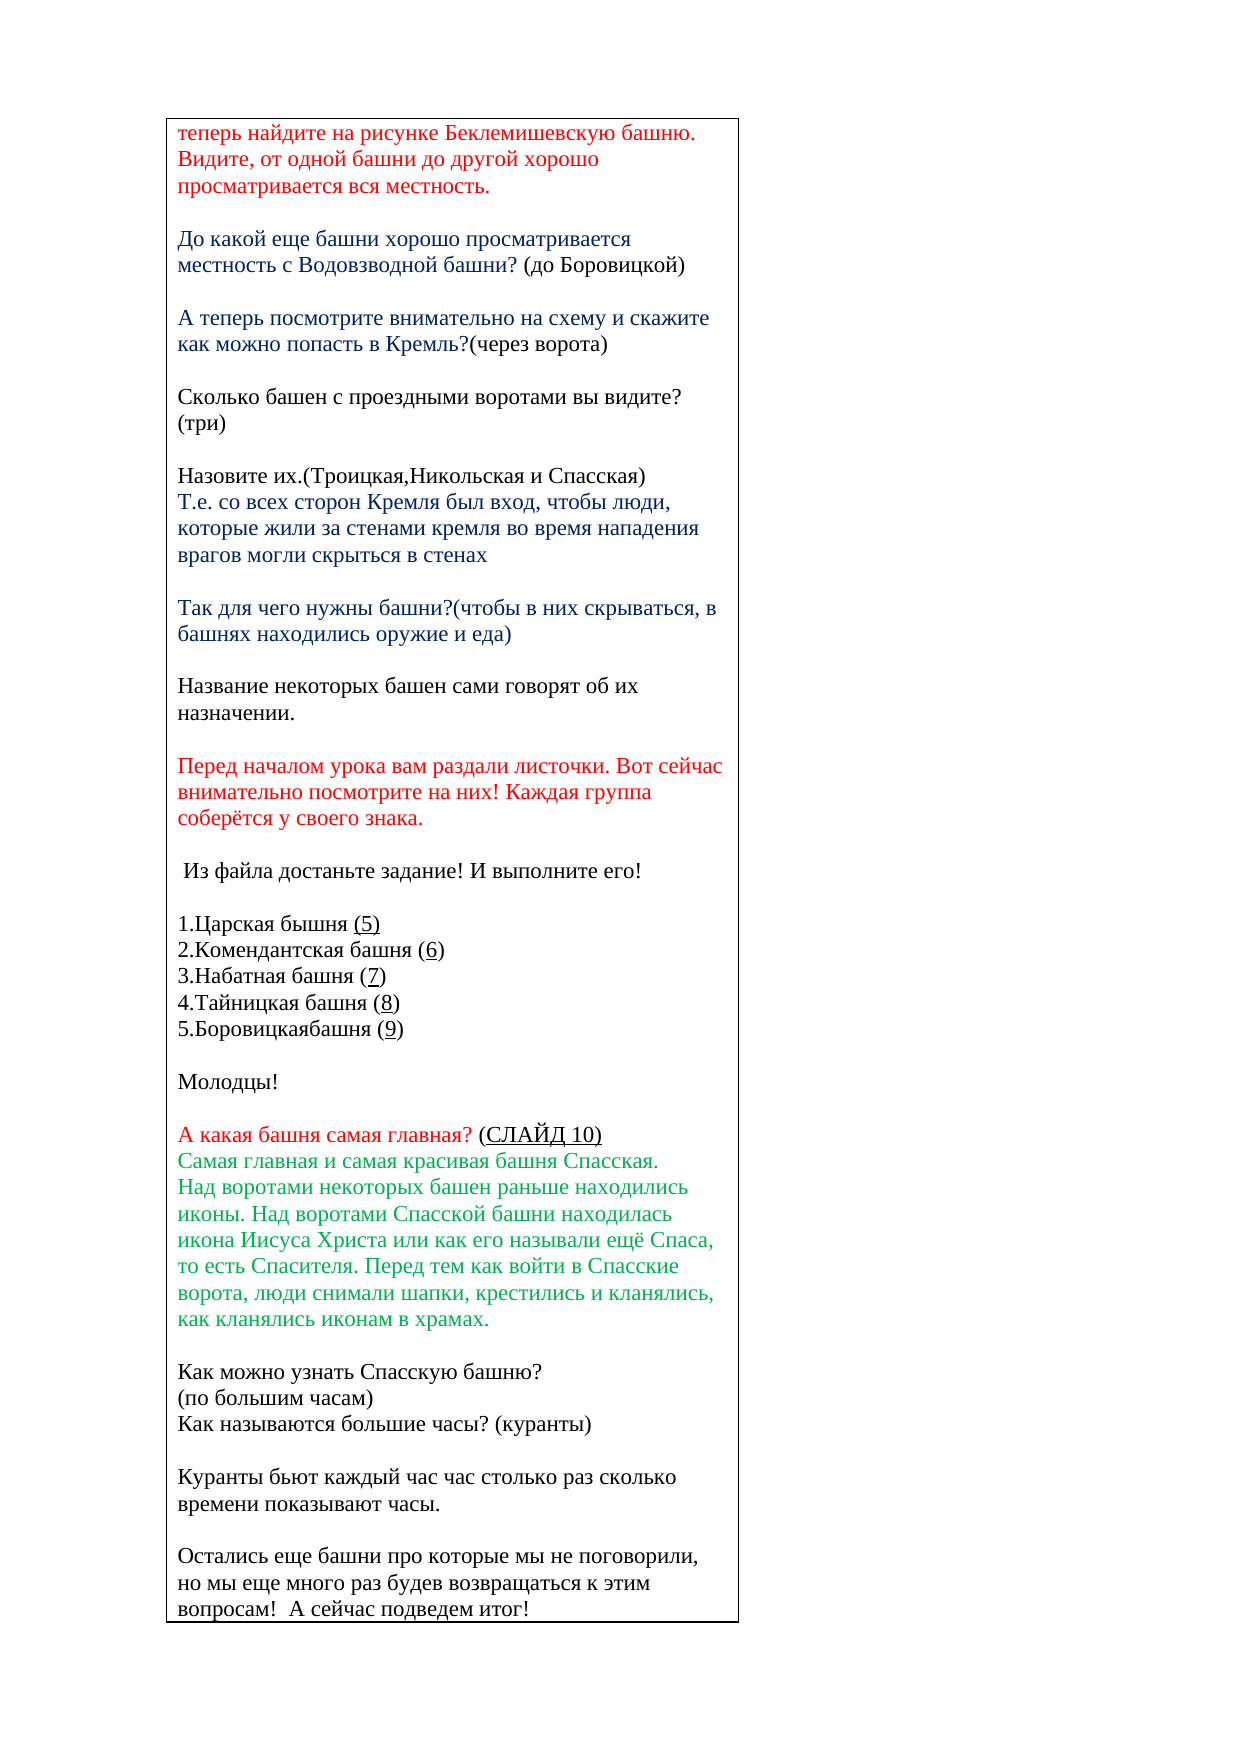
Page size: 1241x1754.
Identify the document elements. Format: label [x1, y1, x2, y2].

table_header [167, 119, 738, 1621]
